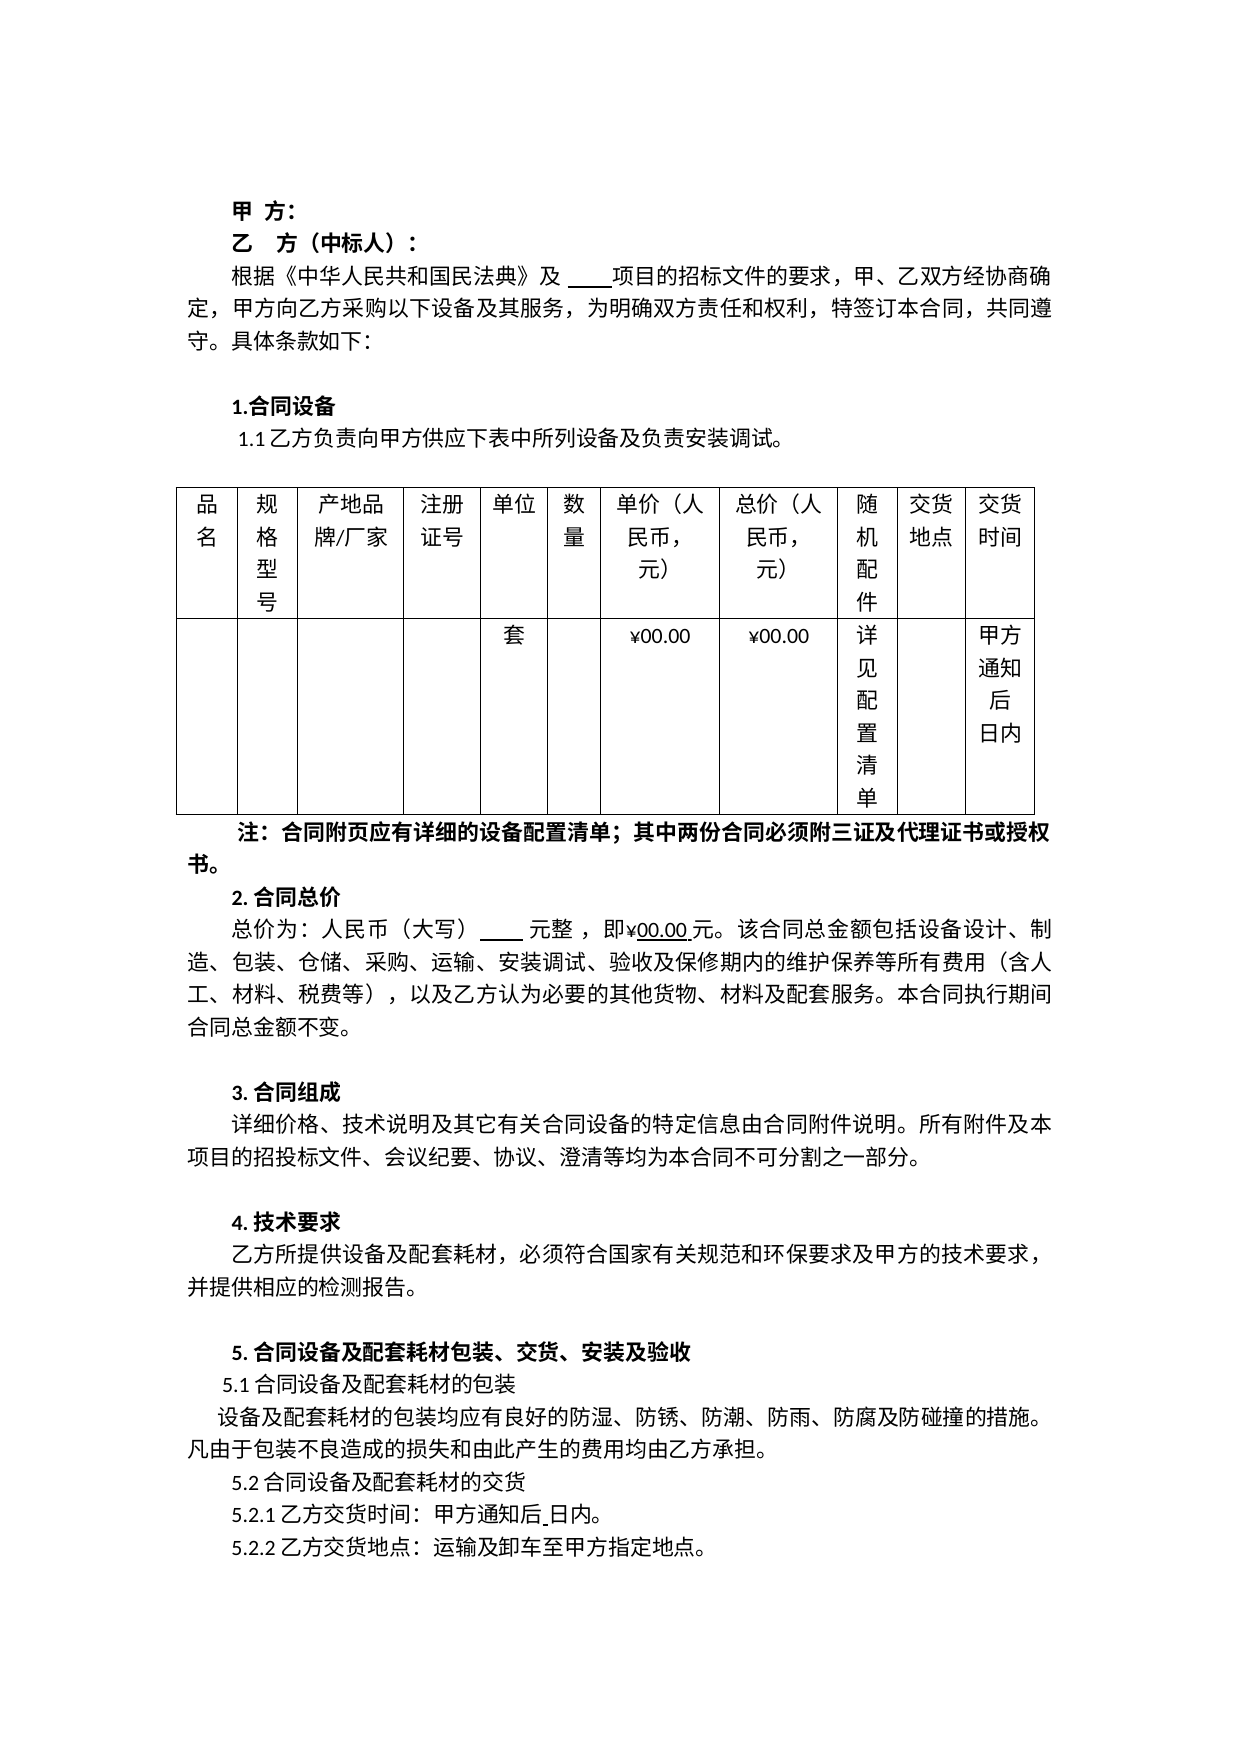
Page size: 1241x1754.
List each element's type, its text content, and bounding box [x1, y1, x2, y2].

text 5.2.1乙方交货时间：甲方通知后 日内。 [187, 1498, 1053, 1530]
text 5.2.2乙方交货地点：运输及卸车至甲方指定地点。 [187, 1530, 1053, 1563]
text 乙方所提供设备及配套耗材，必须符合国家有关规范和环保要求及甲方的技术要求，并提供相应的检测报告。 [187, 1238, 1053, 1303]
table_cell ¥00.00 [720, 619, 837, 814]
text 根据《中华人民共和国民法典》及 项目的招标文件的要求，甲、乙双方经协商确定，甲方向乙方采购以下设备及其服务，为明确双方责任和权利，特签订本合同，共同遵守。具体条款如下： [187, 259, 1053, 357]
text 总价为：人民币（大写） 元整 ，即¥00.00元。该合同总金额包括设备设计、制造、包装、仓储、采购、运输、安装调试、验收及保修期内的维护保养等所有费用（含人工、材料、税费等），以及乙方认为必要的其他货物、材料及配套服务。本合同执行期间合同总金额不变。 [187, 913, 1053, 1043]
table_cell 甲方通知后 日内 [966, 619, 1034, 814]
text 1.合同设备 [187, 389, 1053, 422]
table_cell [404, 619, 480, 814]
table_cell [298, 619, 403, 814]
table_cell [548, 619, 600, 814]
text 甲 方： [187, 194, 1053, 227]
text 1.1乙方负责向甲方供应下表中所列设备及负责安装调试。 [187, 422, 1053, 454]
table_cell 套 [481, 619, 547, 814]
table_cell 详见配置清单 [838, 619, 897, 814]
text 详细价格、技术说明及其它有关合同设备的特定信息由合同附件说明。所有附件及本项目的招投标文件、会议纪要、协议、澄清等均为本合同不可分割之一部分。 [187, 1108, 1053, 1173]
table_header 注册 证号 [404, 488, 480, 618]
table_header 单价（人民币，元） [601, 488, 719, 618]
table_header 品名 [177, 488, 237, 618]
text 4. 技术要求 [187, 1205, 1053, 1238]
table_header 交货 地点 [898, 488, 965, 618]
text 5. 合同设备及配套耗材包装、交货、安装及验收 [187, 1335, 1053, 1368]
text 乙 方（中标人）： [187, 227, 1053, 259]
table_header 随机 配件 [838, 488, 897, 618]
table_header 产地品牌/厂家 [298, 488, 403, 618]
table_cell ¥00.00 [601, 619, 719, 814]
table_cell [898, 619, 965, 814]
text 5.2合同设备及配套耗材的交货 [187, 1465, 1053, 1498]
text 5.1合同设备及配套耗材的包装 [217, 1368, 1053, 1400]
table_header 单位 [481, 488, 547, 618]
table_header 交货 时间 [966, 488, 1034, 618]
text 注：合同附页应有详细的设备配置清单；其中两份合同必须附三证及代理证书或授权书。 [187, 815, 1053, 880]
text 3. 合同组成 [187, 1075, 1053, 1108]
table_header 总价（人民币，元） [720, 488, 837, 618]
text 2. 合同总价 [187, 880, 1053, 913]
table_header 数量 [548, 488, 600, 618]
table_cell [177, 619, 237, 814]
table_cell [238, 619, 297, 814]
text 设备及配套耗材的包装均应有良好的防湿、防锈、防潮、防雨、防腐及防碰撞的措施。凡由于包装不良造成的损失和由此产生的费用均由乙方承担。 [187, 1400, 1053, 1465]
table_header 规格型号 [238, 488, 297, 618]
